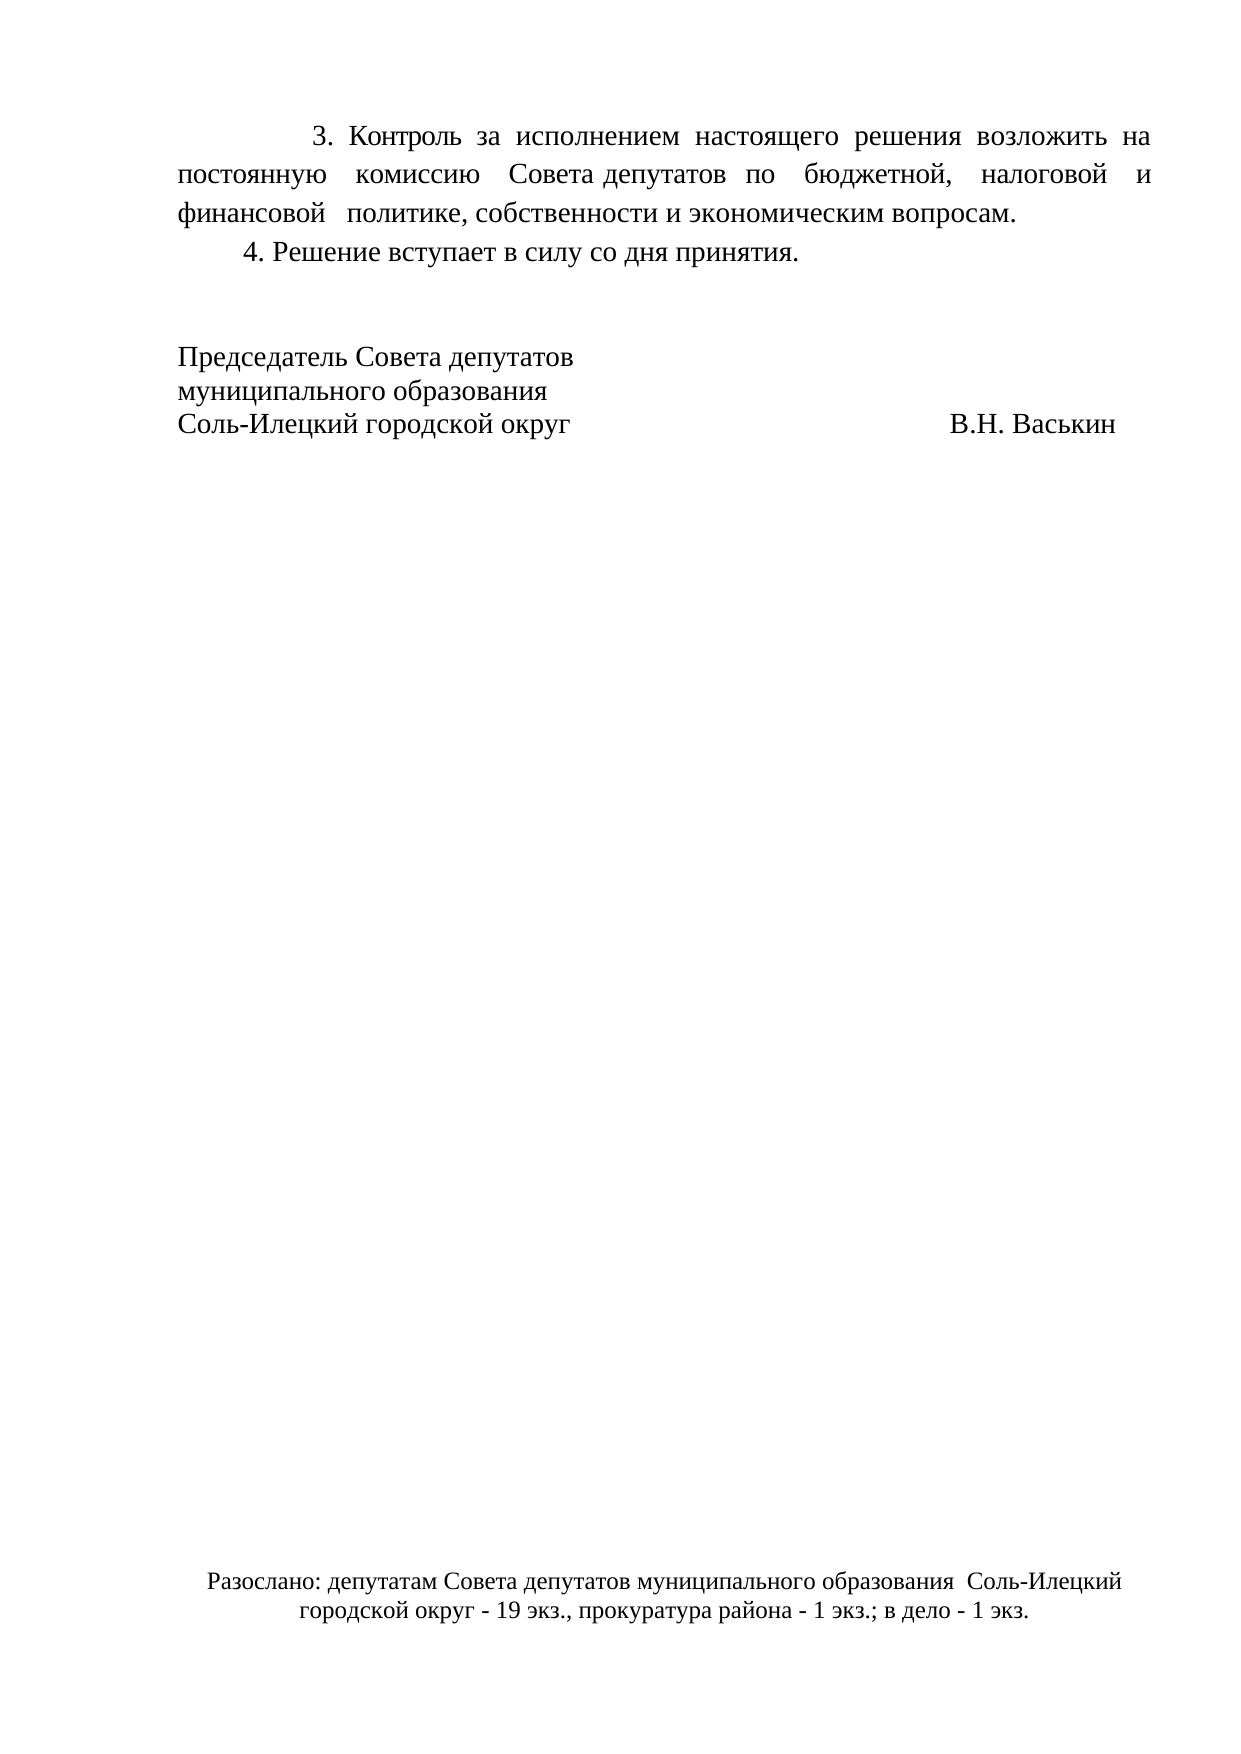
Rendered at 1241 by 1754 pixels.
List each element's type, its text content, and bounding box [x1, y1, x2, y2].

text Соль-Илецкий городской округ В.Н. Васькин [177, 406, 1152, 440]
text Председатель Совета депутатов [177, 339, 1152, 373]
text муниципального образования [177, 373, 1152, 406]
text Разослано: депутатам Совета депутатов муниципального образования Соль-Илецкий городской округ - 19 экз., прокуратура района - 1 экз.; в дело - 1 экз. [177, 1566, 1152, 1623]
text 3. Контроль за исполнением настоящего решения возложить на постоянную комиссию Совета депутатов по бюджетной, налоговой и финансовой политике, собственности и экономическим вопросам. [177, 118, 1152, 229]
text 4. Решение вступает в силу со дня принятия. [177, 234, 1152, 267]
